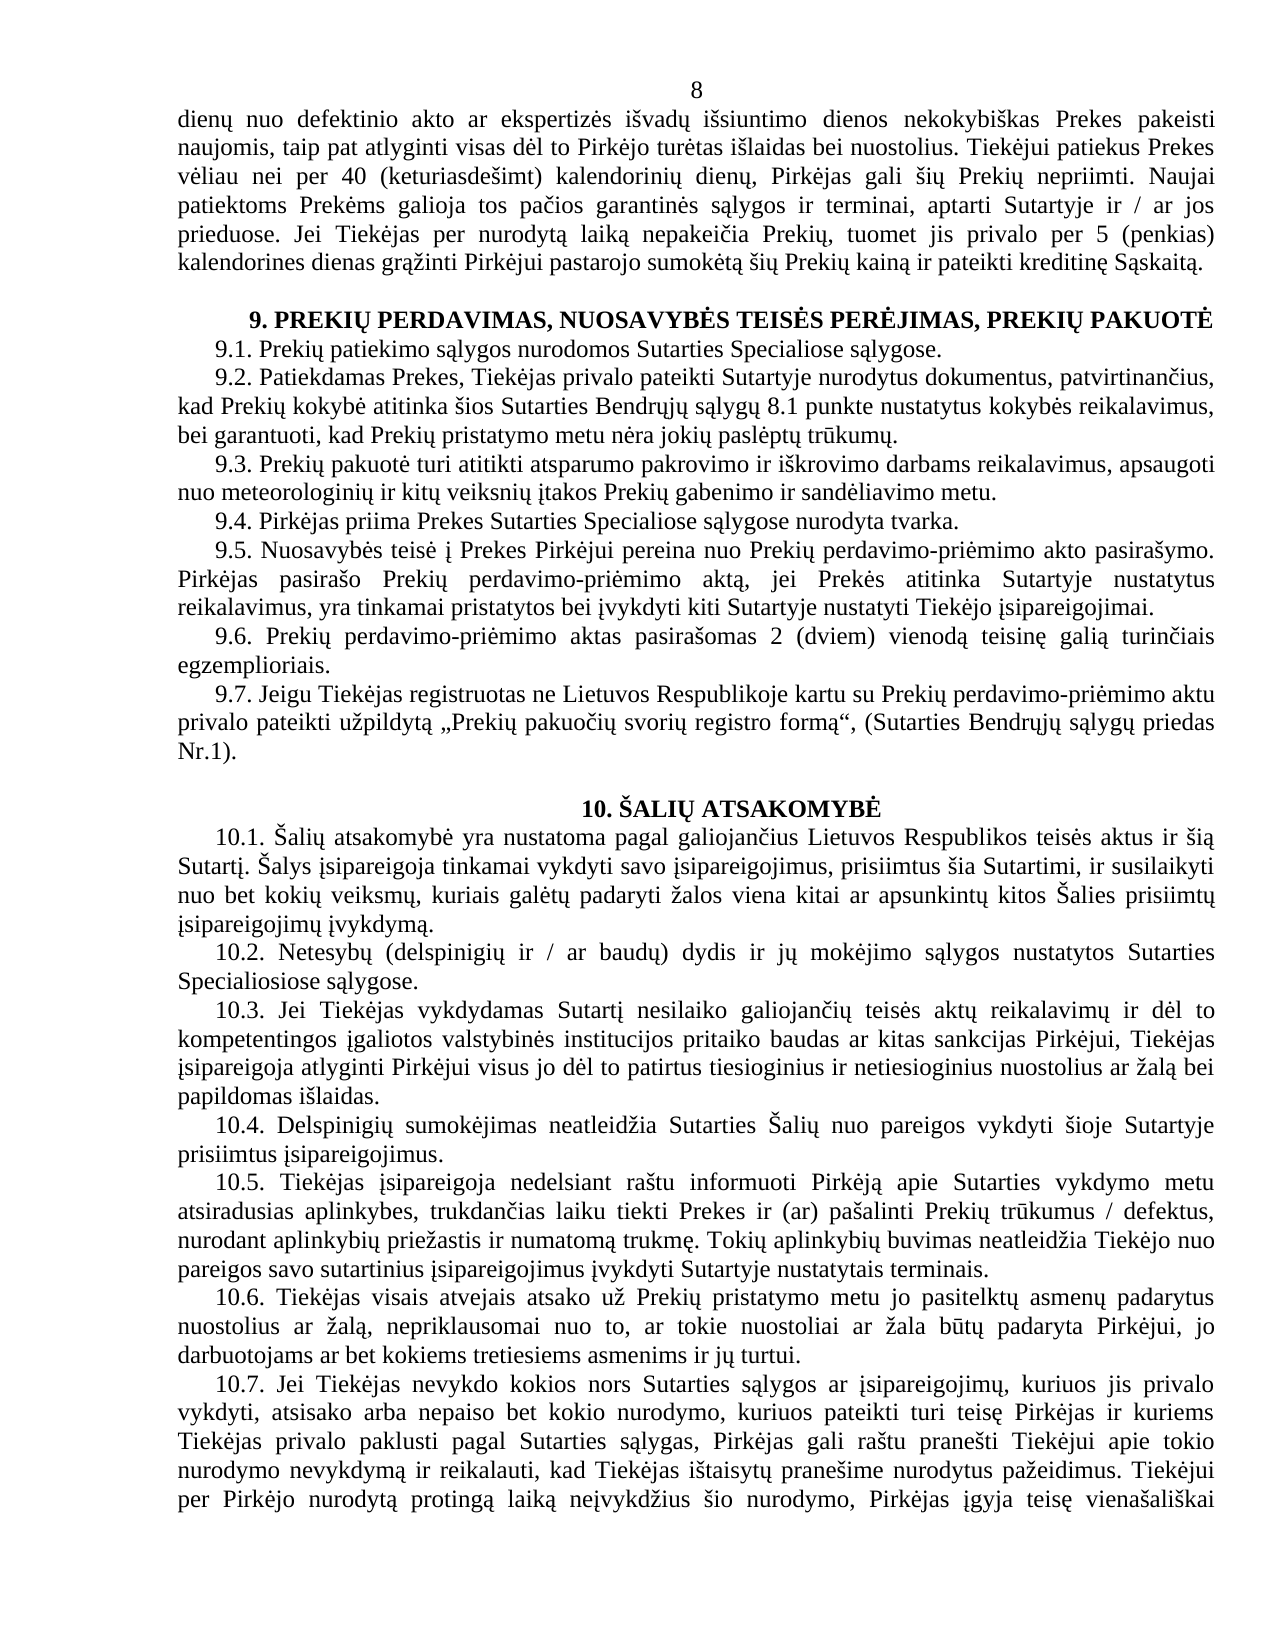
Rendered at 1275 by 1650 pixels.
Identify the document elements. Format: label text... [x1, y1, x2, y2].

text 9. PREKIŲ PERDAVIMAS, NUOSAVYBĖS TEISĖS PERĖJIMAS, PREKIŲ PAKUOTĖ [210, 305, 1216, 334]
text 10.4. Delspinigių sumokėjimas neatleidžia Sutarties Šalių nuo pareigos vykdyti šioje Sutartyje prisiimtus įsipareigojimus. [177, 1110, 1216, 1167]
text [177, 104, 1216, 276]
text 9.2. Patiekdamas Prekes, Tiekėjas privalo pateikti Sutartyje nurodytus dokumentus, patvirtinančius, kad Prekių kokybė atitinka šios Sutarties Bendrųjų sąlygų 8.1 punkte nustatytus kokybės reikalavimus, bei garantuoti, kad Prekių pristatymo metu nėra jokių paslėptų trūkumų. [177, 362, 1216, 449]
text 9.5. Nuosavybės teisė į Prekes Pirkėjui pereina nuo Prekių perdavimo-priėmimo akto pasirašymo. Pirkėjas pasirašo Prekių perdavimo-priėmimo aktą, jei Prekės atitinka Sutartyje nustatytus reikalavimus, yra tinkamai pristatytos bei įvykdyti kiti Sutartyje nustatyti Tiekėjo įsipareigojimai. [177, 535, 1216, 621]
text 9.1. Prekių patiekimo sąlygos nurodomos Sutarties Specialiose sąlygose. [177, 334, 1216, 362]
text 10.3. Jei Tiekėjas vykdydamas Sutartį nesilaiko galiojančių teisės aktų reikalavimų ir dėl to kompetentingos įgaliotos valstybinės institucijos pritaiko baudas ar kitas sankcijas Pirkėjui, Tiekėjas įsipareigoja atlyginti Pirkėjui visus jo dėl to patirtus tiesioginius ir netiesioginius nuostolius ar žalą bei papildomas išlaidas. [177, 995, 1216, 1110]
text 9.4. Pirkėjas priima Prekes Sutarties Specialiose sąlygose nurodyta tvarka. [177, 506, 1216, 535]
text 10.1. Šalių atsakomybė yra nustatoma pagal galiojančius Lietuvos Respublikos teisės aktus ir šią Sutartį. Šalys įsipareigoja tinkamai vykdyti savo įsipareigojimus, prisiimtus šia Sutartimi, ir susilaikyti nuo bet kokių veiksmų, kuriais galėtų padaryti žalos viena kitai ar apsunkintų kitos Šalies prisiimtų įsipareigojimų įvykdymą. [177, 822, 1216, 937]
text 9.3. Prekių pakuotė turi atitikti atsparumo pakrovimo ir iškrovimo darbams reikalavimus, apsaugoti nuo meteorologinių ir kitų veiksnių įtakos Prekių gabenimo ir sandėliavimo metu. [177, 449, 1216, 506]
text 10.5. Tiekėjas įsipareigoja nedelsiant raštu informuoti Pirkėją apie Sutarties vykdymo metu atsiradusias aplinkybes, trukdančias laiku tiekti Prekes ir (ar) pašalinti Prekių trūkumus / defektus, nurodant aplinkybių priežastis ir numatomą trukmę. Tokių aplinkybių buvimas neatleidžia Tiekėjo nuo pareigos savo sutartinius įsipareigojimus įvykdyti Sutartyje nustatytais terminais. [177, 1167, 1216, 1282]
text 10. ŠALIŲ ATSAKOMYBĖ [210, 794, 1216, 822]
text 10.2. Netesybų (delspinigių ir / ar baudų) dydis ir jų mokėjimo sąlygos nustatytos Sutarties Specialiosiose sąlygose. [177, 937, 1216, 995]
text 9.6. Prekių perdavimo-priėmimo aktas pasirašomas 2 (dviem) vienodą teisinę galią turinčiais egzemplioriais. [177, 621, 1216, 679]
text 9.7. Jeigu Tiekėjas registruotas ne Lietuvos Respublikoje kartu su Prekių perdavimo-priėmimo aktu privalo pateikti užpildytą „Prekių pakuočių svorių registro formą“, (Sutarties Bendrųjų sąlygų priedas Nr.1). [177, 679, 1216, 765]
text 10.6. Tiekėjas visais atvejais atsako už Prekių pristatymo metu jo pasitelktų asmenų padarytus nuostolius ar žalą, nepriklausomai nuo to, ar tokie nuostoliai ar žala būtų padaryta Pirkėjui, jo darbuotojams ar bet kokiems tretiesiems asmenims ir jų turtui. [177, 1282, 1216, 1369]
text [177, 1369, 1216, 1512]
